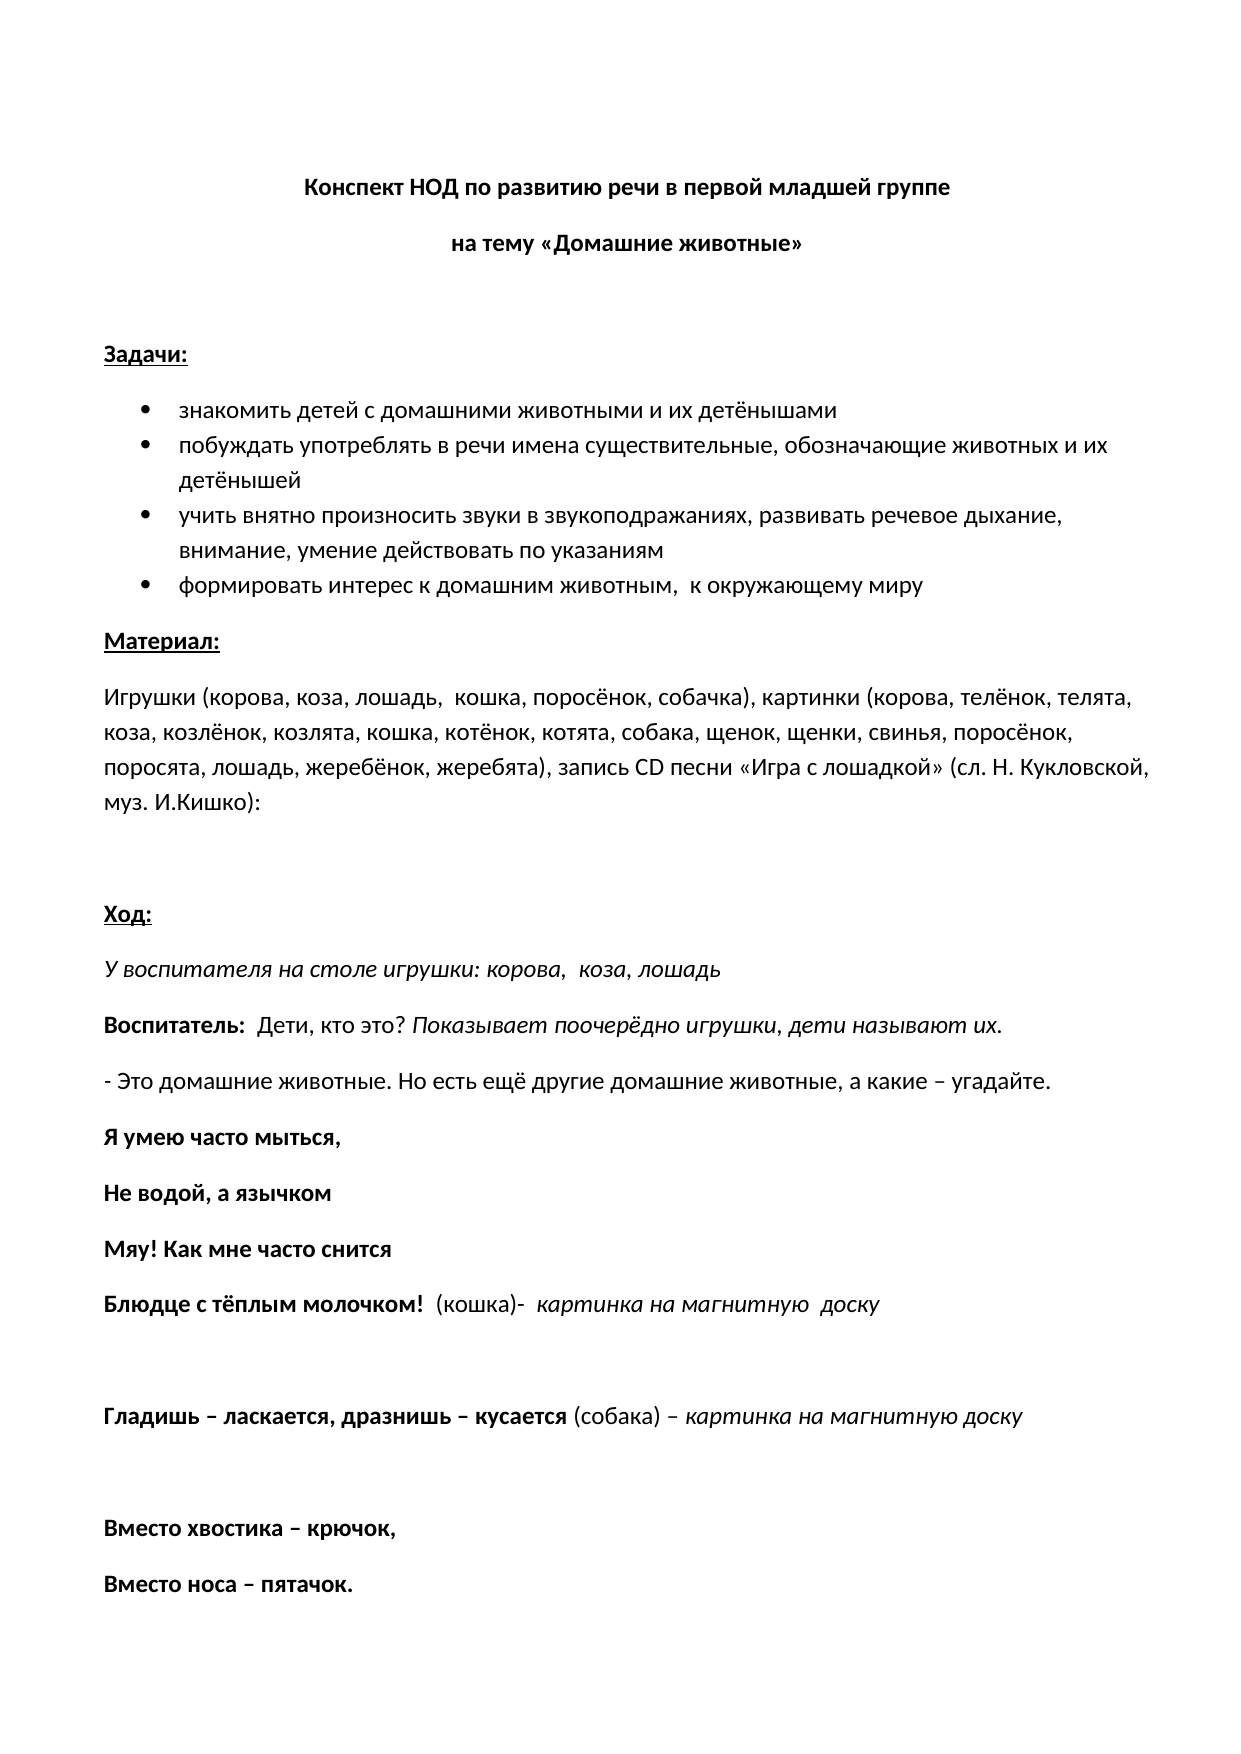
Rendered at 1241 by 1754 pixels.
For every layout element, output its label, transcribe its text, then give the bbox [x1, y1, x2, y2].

list знакомить детей с домашними животными и их детёнышами [141, 394, 1152, 425]
text Блюдце с тёплым молочком! (кошка)- картинка на магнитную доску [103, 1289, 1152, 1319]
text Вместо носа – пятачок. [103, 1568, 1152, 1598]
text Вместо хвостика – крючок, [103, 1512, 1152, 1542]
text Мяу! Как мне часто снится [103, 1233, 1152, 1263]
list побуждать употреблять в речи имена существительные, обозначающие животных и их детёнышей [141, 429, 1152, 495]
text Материал: [103, 625, 1152, 656]
text Не водой, а язычком [103, 1177, 1152, 1207]
text У воспитателя на столе игрушки: корова, коза, лошадь [103, 954, 1152, 984]
text Я умею часто мыться, [103, 1121, 1152, 1152]
text на тему «Домашние животные» [103, 227, 1152, 257]
text Задачи: [103, 339, 1152, 369]
text Гладишь – ласкается, дразнишь – кусается (собака) – картинка на магнитную доску [103, 1400, 1152, 1431]
text Воспитатель: Дети, кто это? Показывает поочерёдно игрушки, дети называют их. [103, 1009, 1152, 1040]
list формировать интерес к домашним животным, к окружающему миру [141, 569, 1152, 600]
list учить внятно произносить звуки в звукоподражаниях, развивать речевое дыхание, внимание, умение действовать по указаниям [141, 499, 1152, 565]
text Игрушки (корова, коза, лошадь, кошка, поросёнок, собачка), картинки (корова, телёнок, телята, коза, козлёнок, козлята, кошка, котёнок, котята, собака, щенок, щенки, свинья, поросёнок, поросята, лошадь, жеребёнок, жеребята), запись СD песни «Игра с лошадкой» (сл. Н. Кукловской, муз. И.Кишко): [103, 681, 1152, 817]
text Конспект НОД по развитию речи в первой младшей группе [103, 171, 1152, 202]
text - Это домашние животные. Но есть ещё другие домашние животные, а какие – угадайте. [103, 1065, 1152, 1096]
text Ход: [103, 898, 1152, 928]
